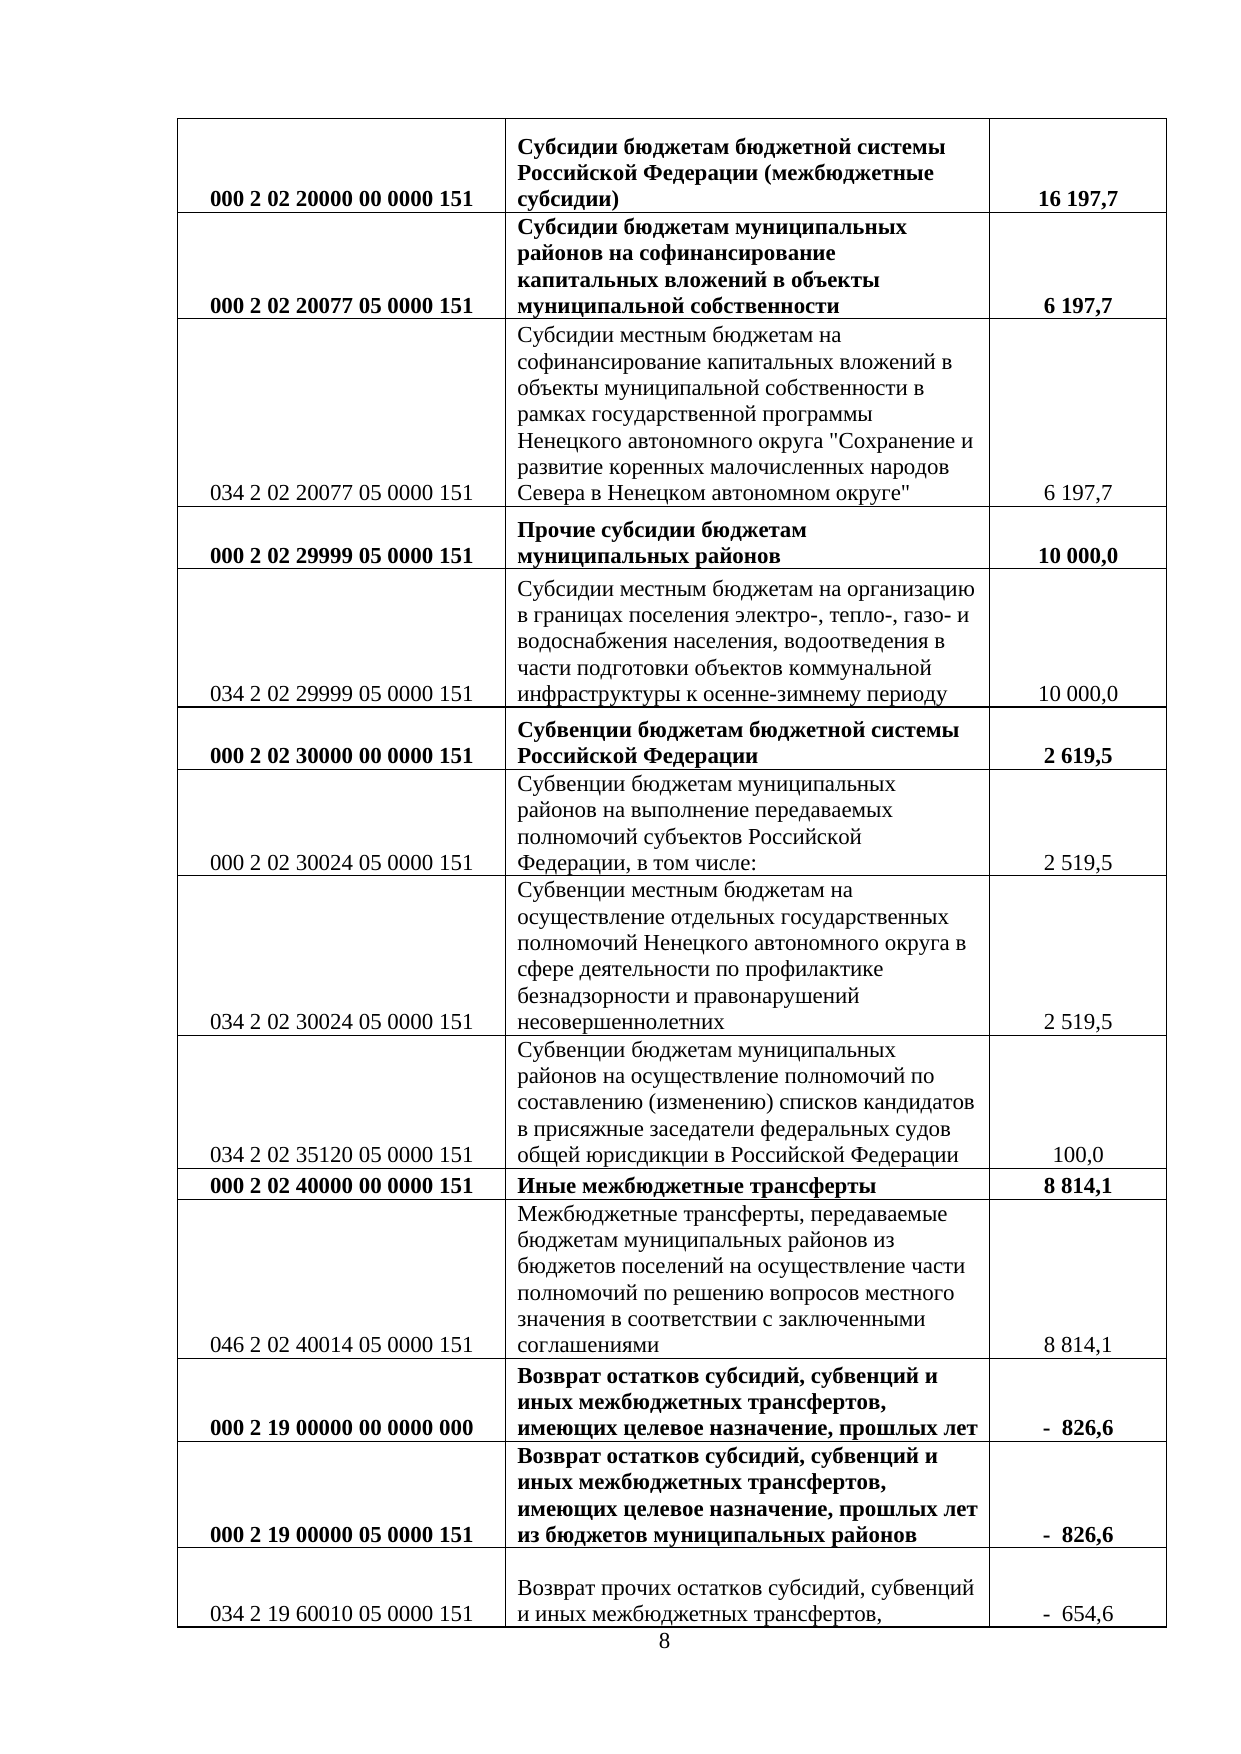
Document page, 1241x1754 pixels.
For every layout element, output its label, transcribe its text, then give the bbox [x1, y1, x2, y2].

table_cell 000 2 02 30024 05 0000 151 [178, 770, 505, 875]
table_cell 6 197,7 [990, 319, 1166, 506]
table_cell 000 2 02 30000 00 0000 151 [178, 708, 505, 769]
table_cell Субсидии местным бюджетам на организацию в границах поселения электро-, тепло-, газо- и водоснабжения населения, водоотведения в части подготовки объектов коммунальной инфраструктуры к осенне-зимнему периоду [506, 569, 989, 706]
table_cell 10 000,0 [990, 507, 1166, 568]
table_cell 000 2 02 20000 00 0000 151 [178, 119, 505, 212]
table_cell Субвенции бюджетам муниципальных районов на осуществление полномочий по составлению (изменению) списков кандидатов в присяжные заседатели федеральных судов общей юрисдикции в Российской Федерации [506, 1036, 989, 1167]
table_cell Прочие субсидии бюджетам муниципальных районов [506, 507, 989, 568]
table_cell Субсидии бюджетам муниципальных районов на софинансирование капитальных вложений в объекты муниципальной собственности [506, 213, 989, 318]
table_cell Возврат остатков субсидий, субвенций и иных межбюджетных трансфертов, имеющих целевое назначение, прошлых лет из бюджетов муниципальных районов [506, 1442, 989, 1547]
table_cell Субсидии бюджетам бюджетной системы Российской Федерации (межбюджетные субсидии) [506, 119, 989, 212]
table_cell 100,0 [990, 1036, 1166, 1167]
table_cell 8 814,1 [990, 1169, 1166, 1199]
table_cell 000 2 02 40000 00 0000 151 [178, 1169, 505, 1199]
table_cell 2 519,5 [990, 876, 1166, 1034]
table_cell 16 197,7 [990, 119, 1166, 212]
table_cell 034 2 02 29999 05 0000 151 [178, 569, 505, 706]
table_cell Субвенции бюджетам муниципальных районов на выполнение передаваемых полномочий субъектов Российской Федерации, в том числе: [506, 770, 989, 875]
table_cell Субвенции местным бюджетам на осуществление отдельных государственных полномочий Ненецкого автономного округа в сфере деятельности по профилактике безнадзорности и правонарушений несовершеннолетних [506, 876, 989, 1034]
table_cell Возврат остатков субсидий, субвенций и иных межбюджетных трансфертов, имеющих целевое назначение, прошлых лет [506, 1359, 989, 1441]
table_cell 8 814,1 [990, 1200, 1166, 1358]
table_cell 000 2 02 29999 05 0000 151 [178, 507, 505, 568]
table_cell Межбюджетные трансферты, передаваемые бюджетам муниципальных районов из бюджетов поселений на осуществление части полномочий по решению вопросов местного значения в соответствии с заключенными соглашениями [506, 1200, 989, 1358]
table_cell 2 519,5 [990, 770, 1166, 875]
table_cell 034 2 02 30024 05 0000 151 [178, 876, 505, 1034]
table_cell Субвенции бюджетам бюджетной системы Российской Федерации [506, 708, 989, 769]
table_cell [178, 1548, 505, 1626]
table_cell 000 2 19 00000 05 0000 151 [178, 1442, 505, 1547]
table_cell 2 619,5 [990, 708, 1166, 769]
table_cell - 826,6 [990, 1442, 1166, 1547]
table_cell 000 2 02 20077 05 0000 151 [178, 213, 505, 318]
table_cell 10 000,0 [990, 569, 1166, 706]
table_cell 000 2 19 00000 00 0000 000 [178, 1359, 505, 1441]
table_cell 046 2 02 40014 05 0000 151 [178, 1200, 505, 1358]
table_cell Субсидии местным бюджетам на софинансирование капитальных вложений в объекты муниципальной собственности в рамках государственной программы Ненецкого автономного округа "Сохранение и развитие коренных малочисленных народов Севера в Ненецком автономном округе" [506, 319, 989, 506]
table_cell 6 197,7 [990, 213, 1166, 318]
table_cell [506, 1548, 989, 1626]
table_cell 034 2 02 20077 05 0000 151 [178, 319, 505, 506]
table_cell 034 2 02 35120 05 0000 151 [178, 1036, 505, 1167]
table_cell - 826,6 [990, 1359, 1166, 1441]
table_cell - 654,6 [990, 1548, 1166, 1626]
table_cell Иные межбюджетные трансферты [506, 1169, 989, 1199]
